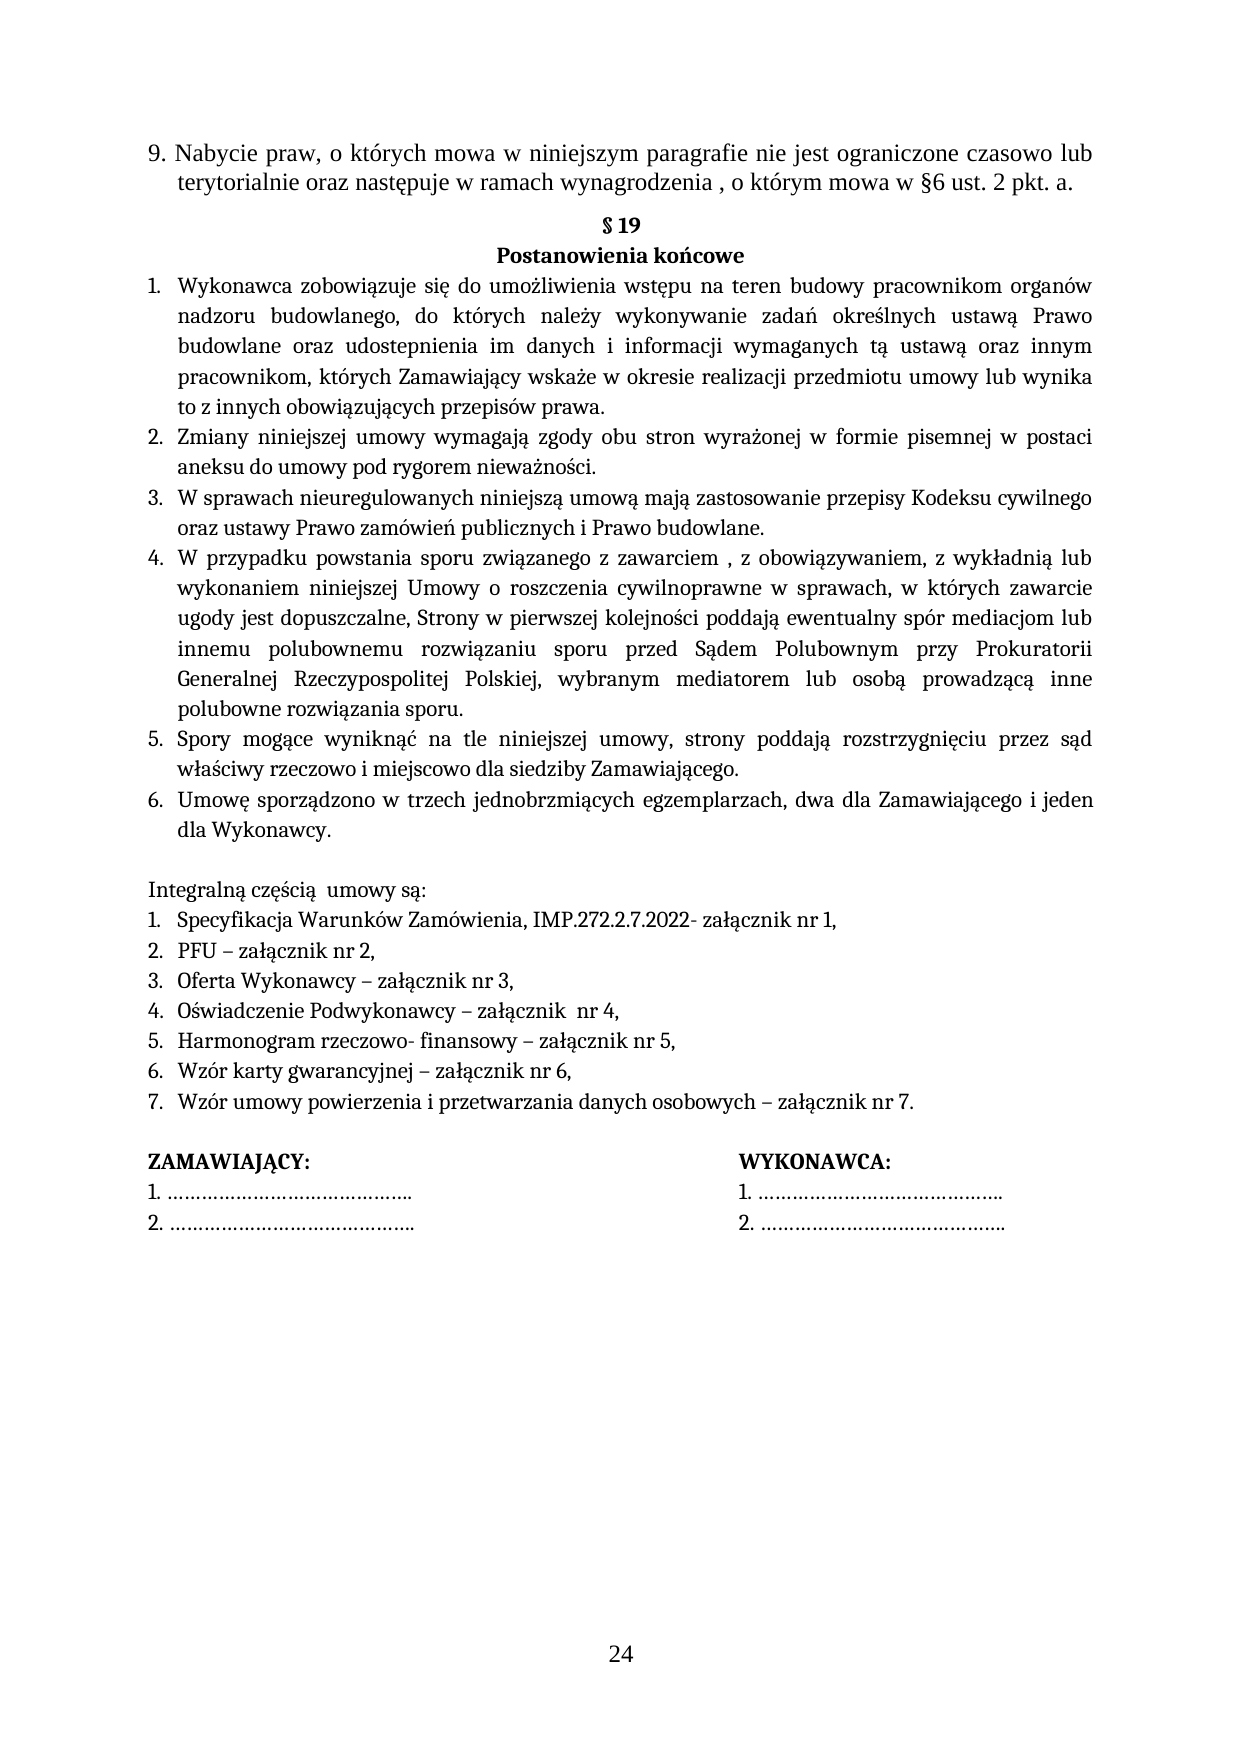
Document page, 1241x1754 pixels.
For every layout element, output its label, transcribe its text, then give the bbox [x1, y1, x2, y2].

text Integralną częścią umowy są: [148, 877, 1093, 903]
list Umowę sporządzono w trzech jednobrzmiących egzemplarzach, dwa dla Zamawiającego i jeden dla Wykonawcy. [148, 786, 1093, 843]
list Specyfikacja Warunków Zamówienia, IMP.272.2.7.2022- załącznik nr 1, [148, 907, 1093, 934]
list W sprawach nieuregulowanych niniejszą umową mają zastosowanie przepisy Kodeksu cywilnego oraz ustawy Prawo zamówień publicznych i Prawo budowlane. [148, 484, 1093, 541]
list W przypadku powstania sporu związanego z zawarciem , z obowiązywaniem, z wykładnią lub wykonaniem niniejszej Umowy o roszczenia cywilnoprawne w sprawach, w których zawarcie ugody jest dopuszczalne, Strony w pierwszej kolejności poddają ewentualny spór mediacjom lub innemu polubownemu rozwiązaniu sporu przed Sądem Polubownym przy Prokuratorii Generalnej Rzeczypospolitej Polskiej, wybranym mediatorem lub osobą prowadzącą inne polubowne rozwiązania sporu. [148, 545, 1093, 722]
list Spory mogące wyniknąć na tle niniejszej umowy, strony poddają rozstrzygnięciu przez sąd właściwy rzeczowo i miejscowo dla siedziby Zamawiającego. [148, 726, 1093, 783]
text ZAMAWIAJĄCY: WYKONAWCA: [148, 1149, 1093, 1175]
text Postanowienia końcowe [148, 243, 1093, 269]
list Wzór umowy powierzenia i przetwarzania danych osobowych – załącznik nr 7. [148, 1088, 1093, 1115]
list Oświadczenie Podwykonawcy – załącznik nr 4, [148, 998, 1093, 1024]
list Wykonawca zobowiązuje się do umożliwienia wstępu na teren budowy pracownikom organów nadzoru budowlanego, do których należy wykonywanie zadań określnych ustawą Prawo budowlane oraz udostepnienia im danych i informacji wymaganych tą ustawą oraz innym pracownikom, których Zamawiający wskaże w okresie realizacji przedmiotu umowy lub wynika to z innych obowiązujących przepisów prawa. [148, 273, 1093, 420]
list Zmiany niniejszej umowy wymagają zgody obu stron wyrażonej w formie pisemnej w postaci aneksu do umowy pod rygorem nieważności. [148, 424, 1093, 481]
list 9. Nabycie praw, o których mowa w niniejszym paragrafie nie jest ograniczone czasowo lub terytorialnie oraz następuje w ramach wynagrodzenia , o którym mowa w §6 ust. 2 pkt. a. [148, 138, 1093, 196]
text 2. ……………………………………. 2. ……………………………………. [148, 1209, 1093, 1236]
list Harmonogram rzeczowo- finansowy – załącznik nr 5, [148, 1028, 1093, 1054]
list Oferta Wykonawcy – załącznik nr 3, [148, 968, 1093, 994]
text 1. ……………………………………. 1. ……………………………………. [148, 1179, 1093, 1206]
text § 19 [148, 212, 1093, 239]
list Wzór karty gwarancyjnej – załącznik nr 6, [148, 1058, 1093, 1085]
list PFU – załącznik nr 2, [148, 937, 1093, 964]
